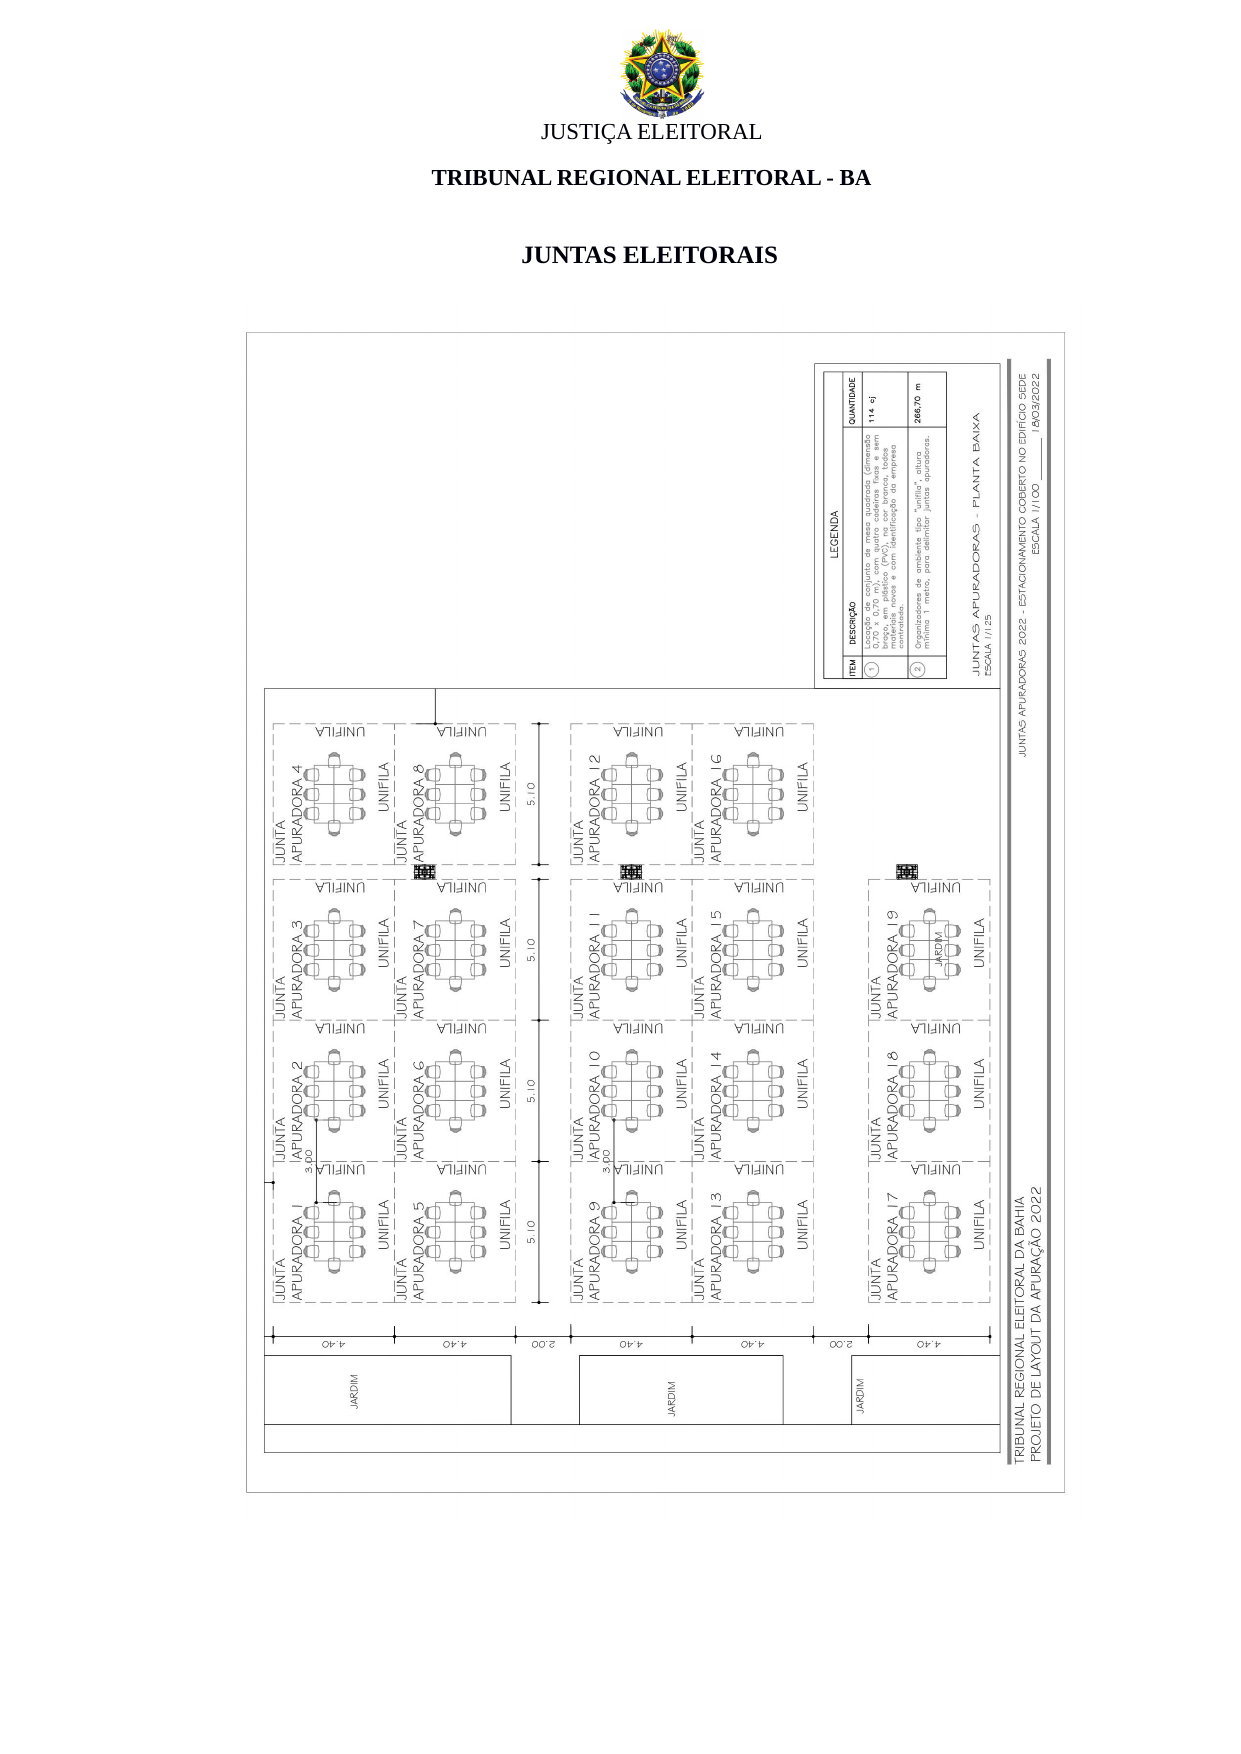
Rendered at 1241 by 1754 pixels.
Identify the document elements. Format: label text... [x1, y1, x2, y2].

picture [218, 300, 1081, 1524]
text JUNTAS ELEITORAIS [103, 240, 1196, 269]
